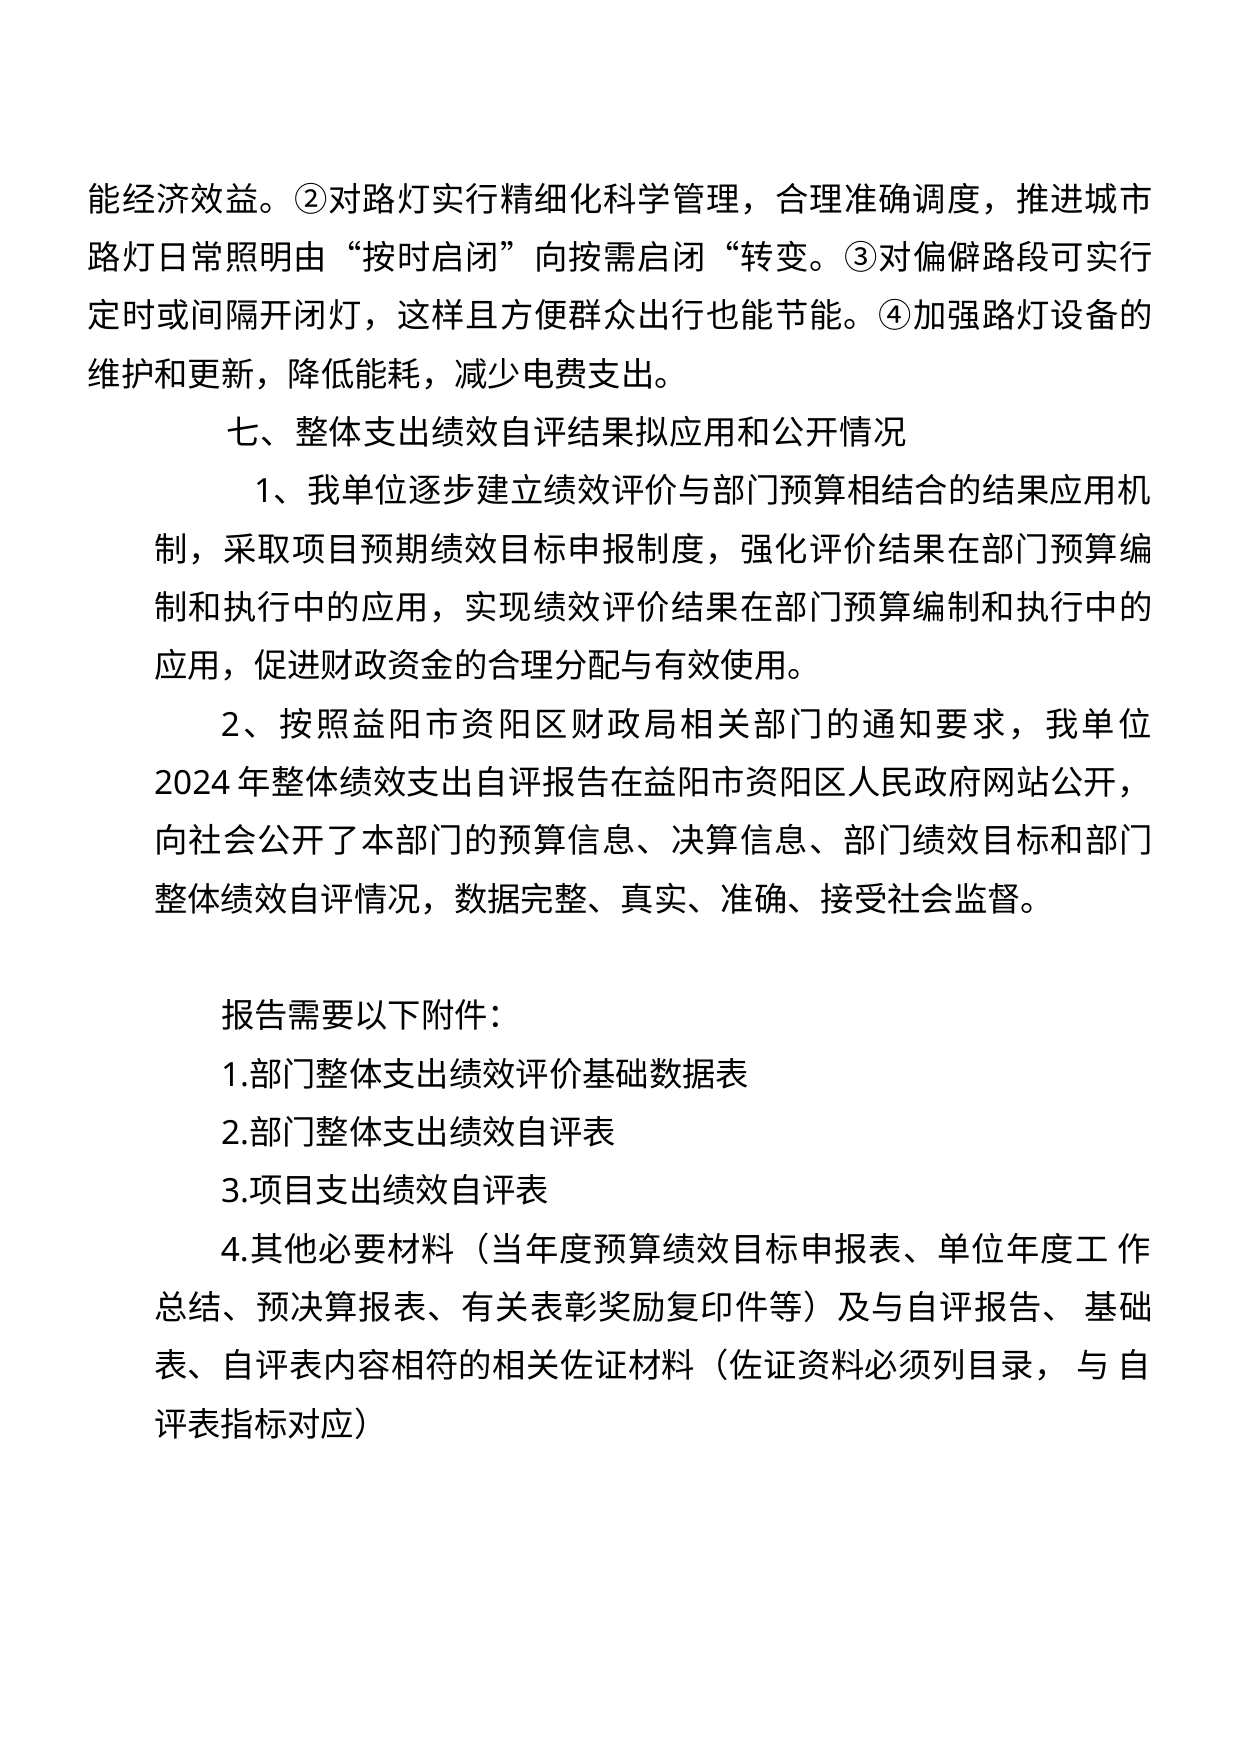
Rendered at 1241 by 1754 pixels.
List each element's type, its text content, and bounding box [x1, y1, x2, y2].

text 2.部门整体支出绩效自评表 [87, 1098, 1153, 1156]
text 1、我单位逐步建立绩效评价与部门预算相结合的结果应用机制，采取项目预期绩效目标申报制度，强化评价结果在部门预算编制和执行中的应用，实现绩效评价结果在部门预算编制和执行中的应用，促进财政资金的合理分配与有效使用。 [154, 456, 1153, 689]
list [87, 164, 1153, 398]
text 3.项目支出绩效自评表 [87, 1156, 1153, 1214]
text 报告需要以下附件： [87, 981, 1153, 1039]
text 1.部门整体支出绩效评价基础数据表 [87, 1039, 1153, 1098]
list 七、整体支出绩效自评结果拟应用和公开情况 [87, 398, 1153, 456]
text 4.其他必要材料（当年度预算绩效目标申报表、单位年度工 作总结、预决算报表、有关表彰奖励复印件等）及与自评报告、 基础表、自评表内容相符的相关佐证材料（佐证资料必须列目录， 与 自评表指标对应） [154, 1214, 1153, 1448]
text 2、按照益阳市资阳区财政局相关部门的通知要求，我单位2024年整体绩效支出自评报告在益阳市资阳区人民政府网站公开，向社会公开了本部门的预算信息、决算信息、部门绩效目标和部门整体绩效自评情况，数据完整、真实、准确、接受社会监督。 [154, 689, 1153, 923]
